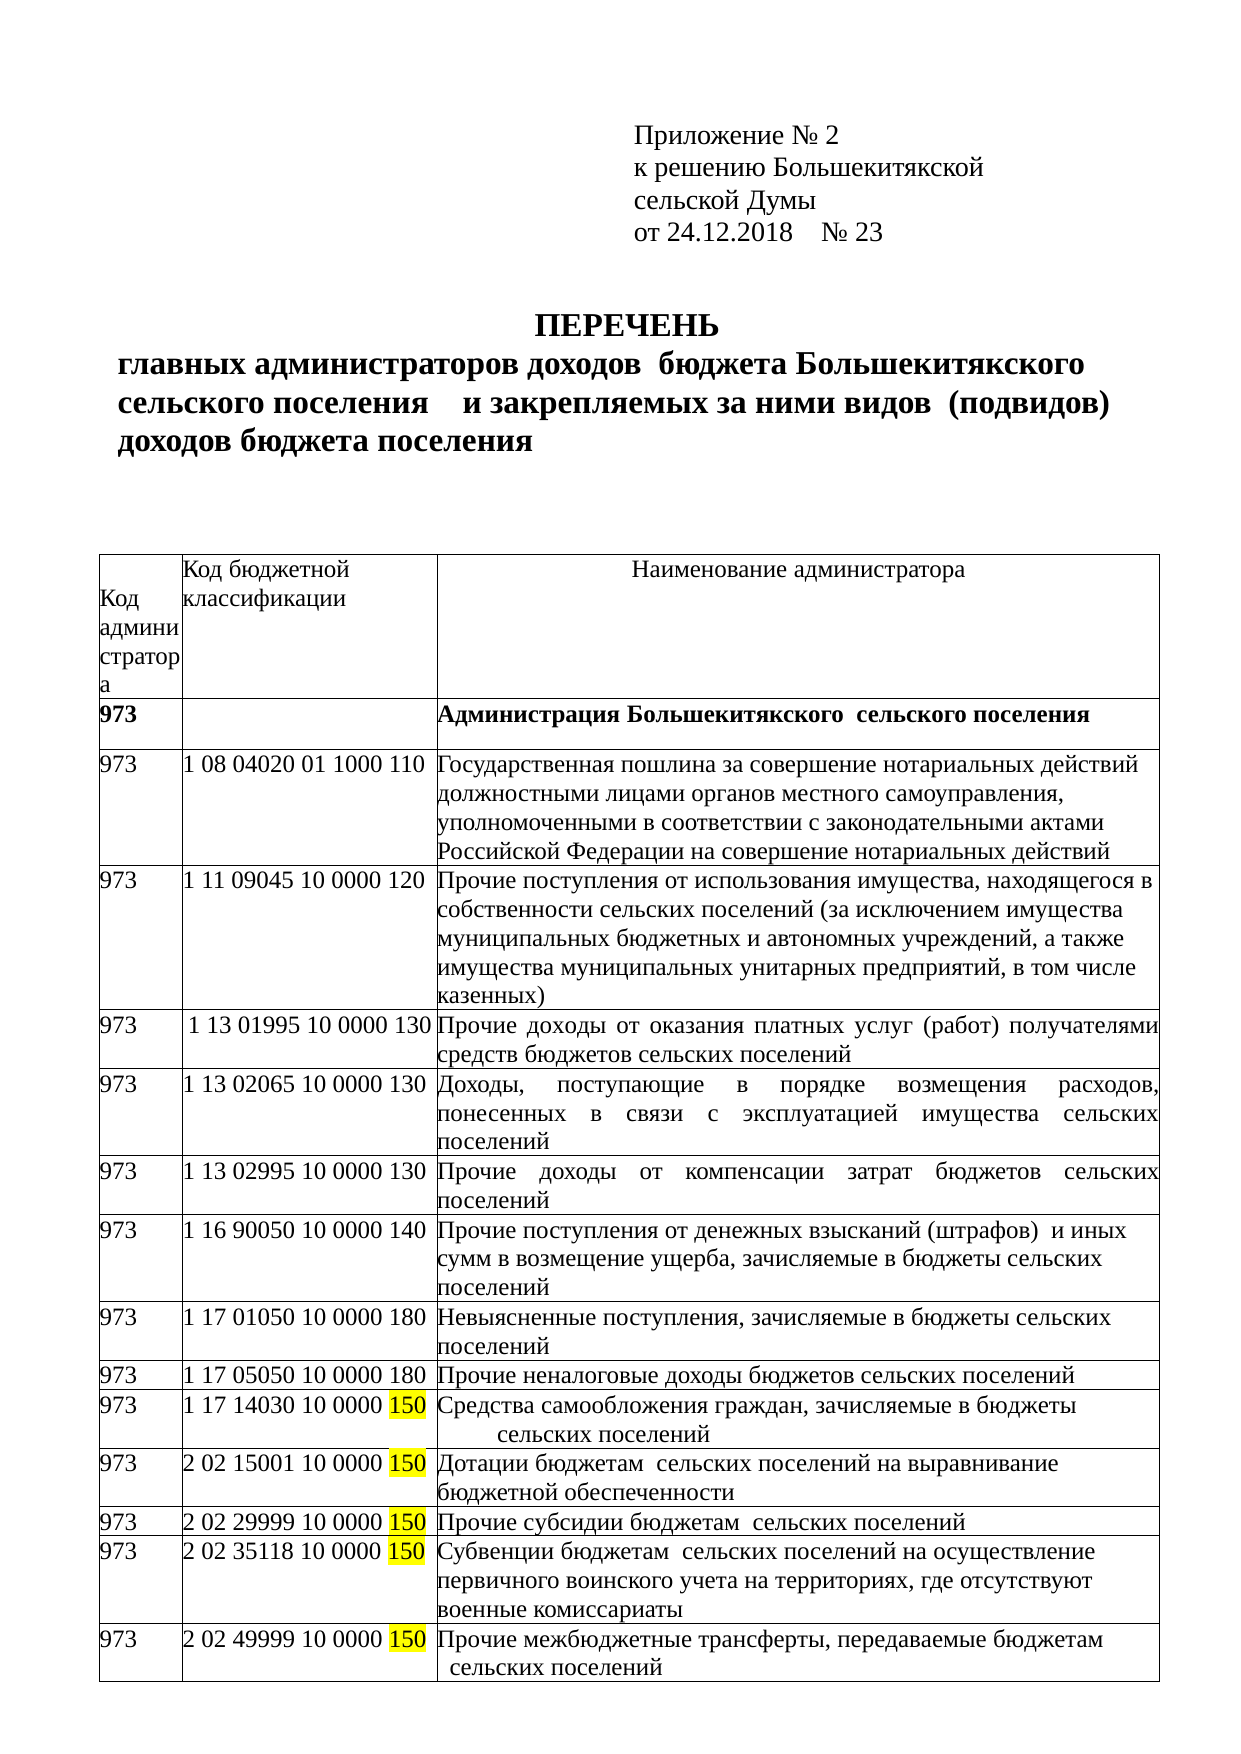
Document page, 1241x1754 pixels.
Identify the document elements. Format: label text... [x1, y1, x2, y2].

text ПЕРЕЧЕНЬ [117, 305, 1137, 343]
table_cell 1 13 02995 10 0000 130 [183, 1156, 437, 1214]
table_cell Прочие поступления от денежных взысканий (штрафов) и иных сумм в возмещение ущерба, зачисляемые в бюджеты сельских поселений [438, 1215, 1159, 1301]
table_cell Прочие субсидии бюджетам сельских поселений [438, 1507, 1159, 1535]
text от 24.12.2018 № 23 [117, 215, 1137, 248]
table_cell 2 02 29999 10 0000 150 [183, 1507, 389, 1535]
table_cell Государственная пошлина за совершение нотариальных действий должностными лицами органов местного самоуправления, уполномоченными в соответствии с законодательными актами Российской Федерации на совершение нотариальных действий [438, 750, 1159, 864]
table_cell 1 08 04020 01 1000 110 [183, 750, 437, 864]
table_cell 973 [100, 1010, 182, 1068]
text к решению Большекитякской [117, 151, 1137, 183]
table_cell 973 [100, 1069, 182, 1155]
table_cell Доходы, поступающие в порядке возмещения расходов, понесенных в связи с эксплуатацией имущества сельских поселений [438, 1069, 1159, 1155]
table_header Код администратора [100, 555, 182, 698]
table_cell 1 17 14030 10 0000 150 [183, 1390, 437, 1448]
table_cell 973 [100, 1507, 182, 1535]
table_cell Прочие доходы от оказания платных услуг (работ) получателями средств бюджетов сельских поселений [438, 1010, 1159, 1068]
table_cell Дотации бюджетам сельских поселений на выравнивание бюджетной обеспеченности [438, 1449, 1159, 1506]
table_cell 973 [100, 1156, 182, 1214]
text сельской Думы [117, 183, 1137, 215]
table_cell 973 [100, 1215, 182, 1301]
list главных администраторов доходов бюджета Большекитякского сельского поселения и закрепляемых за ними видов (подвидов) доходов бюджета поселения [117, 343, 1137, 458]
table_cell Прочие поступления от использования имущества, находящегося в собственности сельских поселений (за исключением имущества муниципальных бюджетных и автономных учреждений, а также имущества муниципальных унитарных предприятий, в том числе казенных) [438, 866, 1159, 1009]
table_cell 2 02 35118 10 0000 150 [183, 1536, 437, 1623]
table_cell 973 [100, 1390, 182, 1448]
table_cell 1 17 01050 10 0000 180 [183, 1302, 437, 1359]
table_cell 973 [100, 1536, 182, 1623]
table_cell Средства самообложения граждан, зачисляемые в бюджеты сельских поселений [438, 1390, 1159, 1448]
table_cell 973 [100, 1361, 182, 1389]
table_cell 973 [100, 1449, 182, 1506]
table_header Код бюджетной классификации [183, 555, 437, 698]
table_cell 973 [100, 1624, 182, 1681]
table_cell 973 [100, 750, 182, 864]
table_cell 1 13 01995 10 0000 130 [183, 1010, 437, 1068]
table_cell 1 17 05050 10 0000 180 [183, 1361, 437, 1389]
table_cell 973 [100, 866, 182, 1009]
table_cell 973 [100, 1302, 182, 1359]
table_cell 1 16 90050 10 0000 140 [183, 1215, 437, 1301]
table_cell Прочие доходы от компенсации затрат бюджетов сельских поселений [438, 1156, 1159, 1214]
table_cell Невыясненные поступления, зачисляемые в бюджеты сельских поселений [438, 1302, 1159, 1359]
text Приложение № 2 [117, 118, 1137, 151]
table_cell [183, 699, 437, 748]
table_header Наименование администратора [438, 555, 1159, 698]
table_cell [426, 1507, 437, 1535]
table_cell 973 [100, 699, 182, 748]
table_cell Администрация Большекитякского сельского поселения [438, 699, 1159, 748]
table_cell 1 11 09045 10 0000 120 [183, 866, 437, 1009]
table_cell Прочие межбюджетные трансферты, передаваемые бюджетам сельских поселений [438, 1624, 1159, 1681]
table_cell Субвенции бюджетам сельских поселений на осуществление первичного воинского учета на территориях, где отсутствуют военные комиссариаты [438, 1536, 1159, 1623]
table_cell 2 02 15001 10 0000 150 [183, 1449, 437, 1506]
table_cell 2 02 49999 10 0000 150 [183, 1624, 437, 1681]
table_cell 1 13 02065 10 0000 130 [183, 1069, 437, 1155]
table_cell Прочие неналоговые доходы бюджетов сельских поселений [438, 1361, 1159, 1389]
